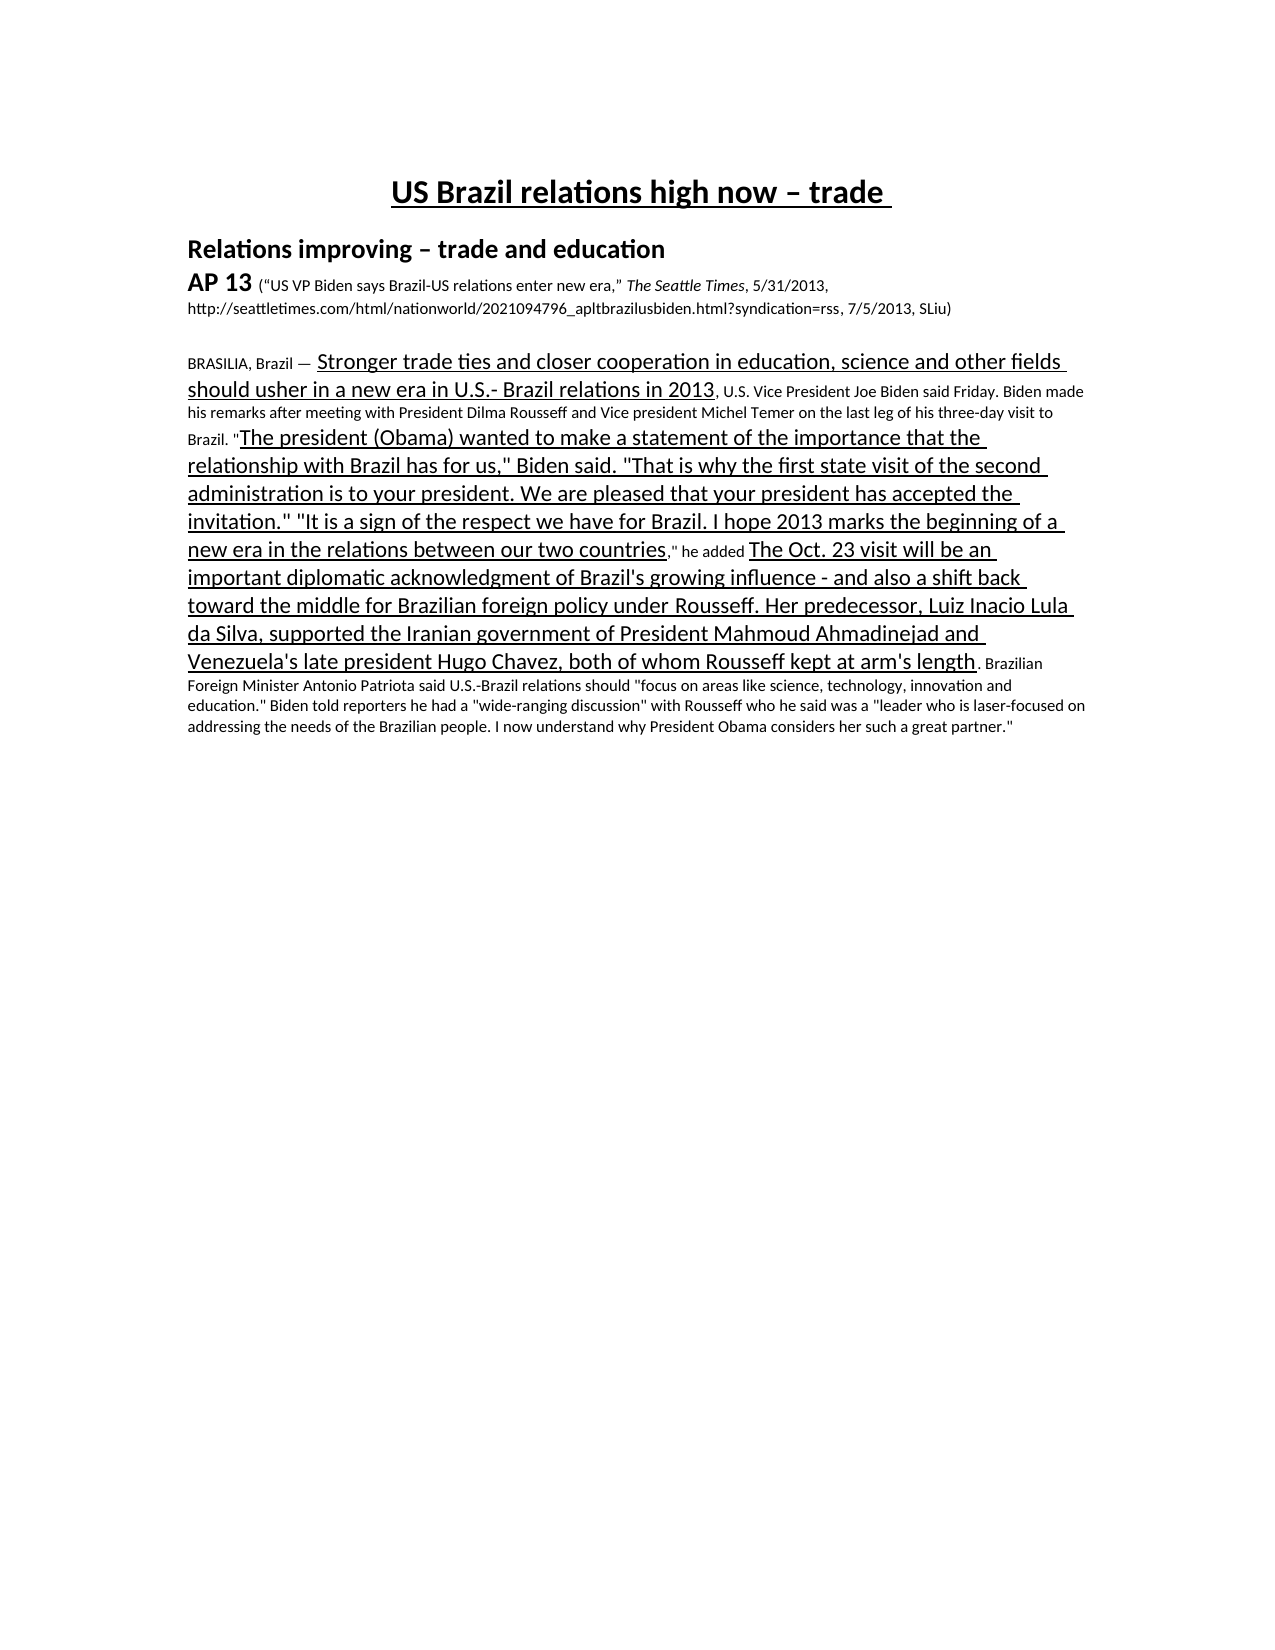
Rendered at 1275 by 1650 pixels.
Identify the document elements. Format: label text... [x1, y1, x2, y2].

subtitle US Brazil relations high now – trade [187, 171, 1087, 212]
text BRASILIA, Brazil — Stronger trade ties and closer cooperation in education, science and other fields should usher in a new era in U.S.- Brazil relations in 2013, U.S. Vice President Joe Biden said Friday. Biden made his remarks after meeting with President Dilma Rousseff and Vice president Michel Temer on the last leg of his three-day visit to Brazil. "The president (Obama) wanted to make a statement of the importance that the relationship with Brazil has for us," Biden said. "That is why the first state visit of the second administration is to your president. We are pleased that your president has accepted the invitation." "It is a sign of the respect we have for Brazil. I hope 2013 marks the beginning of a new era in the relations between our two countries," he added The Oct. 23 visit will be an important diplomatic acknowledgment of Brazil's growing influence - and also a shift back toward the middle for Brazilian foreign policy under Rousseff. Her predecessor, Luiz Inacio Lula da Silva, supported the Iranian government of President Mahmoud Ahmadinejad and Venezuela's late president Hugo Chavez, both of whom Rousseff kept at arm's length. Brazilian Foreign Minister Antonio Patriota said U.S.-Brazil relations should "focus on areas like science, technology, innovation and education." Biden told reporters he had a "wide-ranging discussion" with Rousseff who he said was a "leader who is laser-focused on addressing the needs of the Brazilian people. I now understand why President Obama considers her such a great partner." [187, 347, 1087, 736]
text AP 13 (“US VP Biden says Brazil-US relations enter new era,” The Seattle Times, 5/31/2013, http://seattletimes.com/html/nationworld/2021094796_apltbrazilusbiden.html?syndication=rss, 7/5/2013, SLiu) [187, 265, 1087, 319]
subtitle Relations improving – trade and education [187, 232, 1087, 265]
